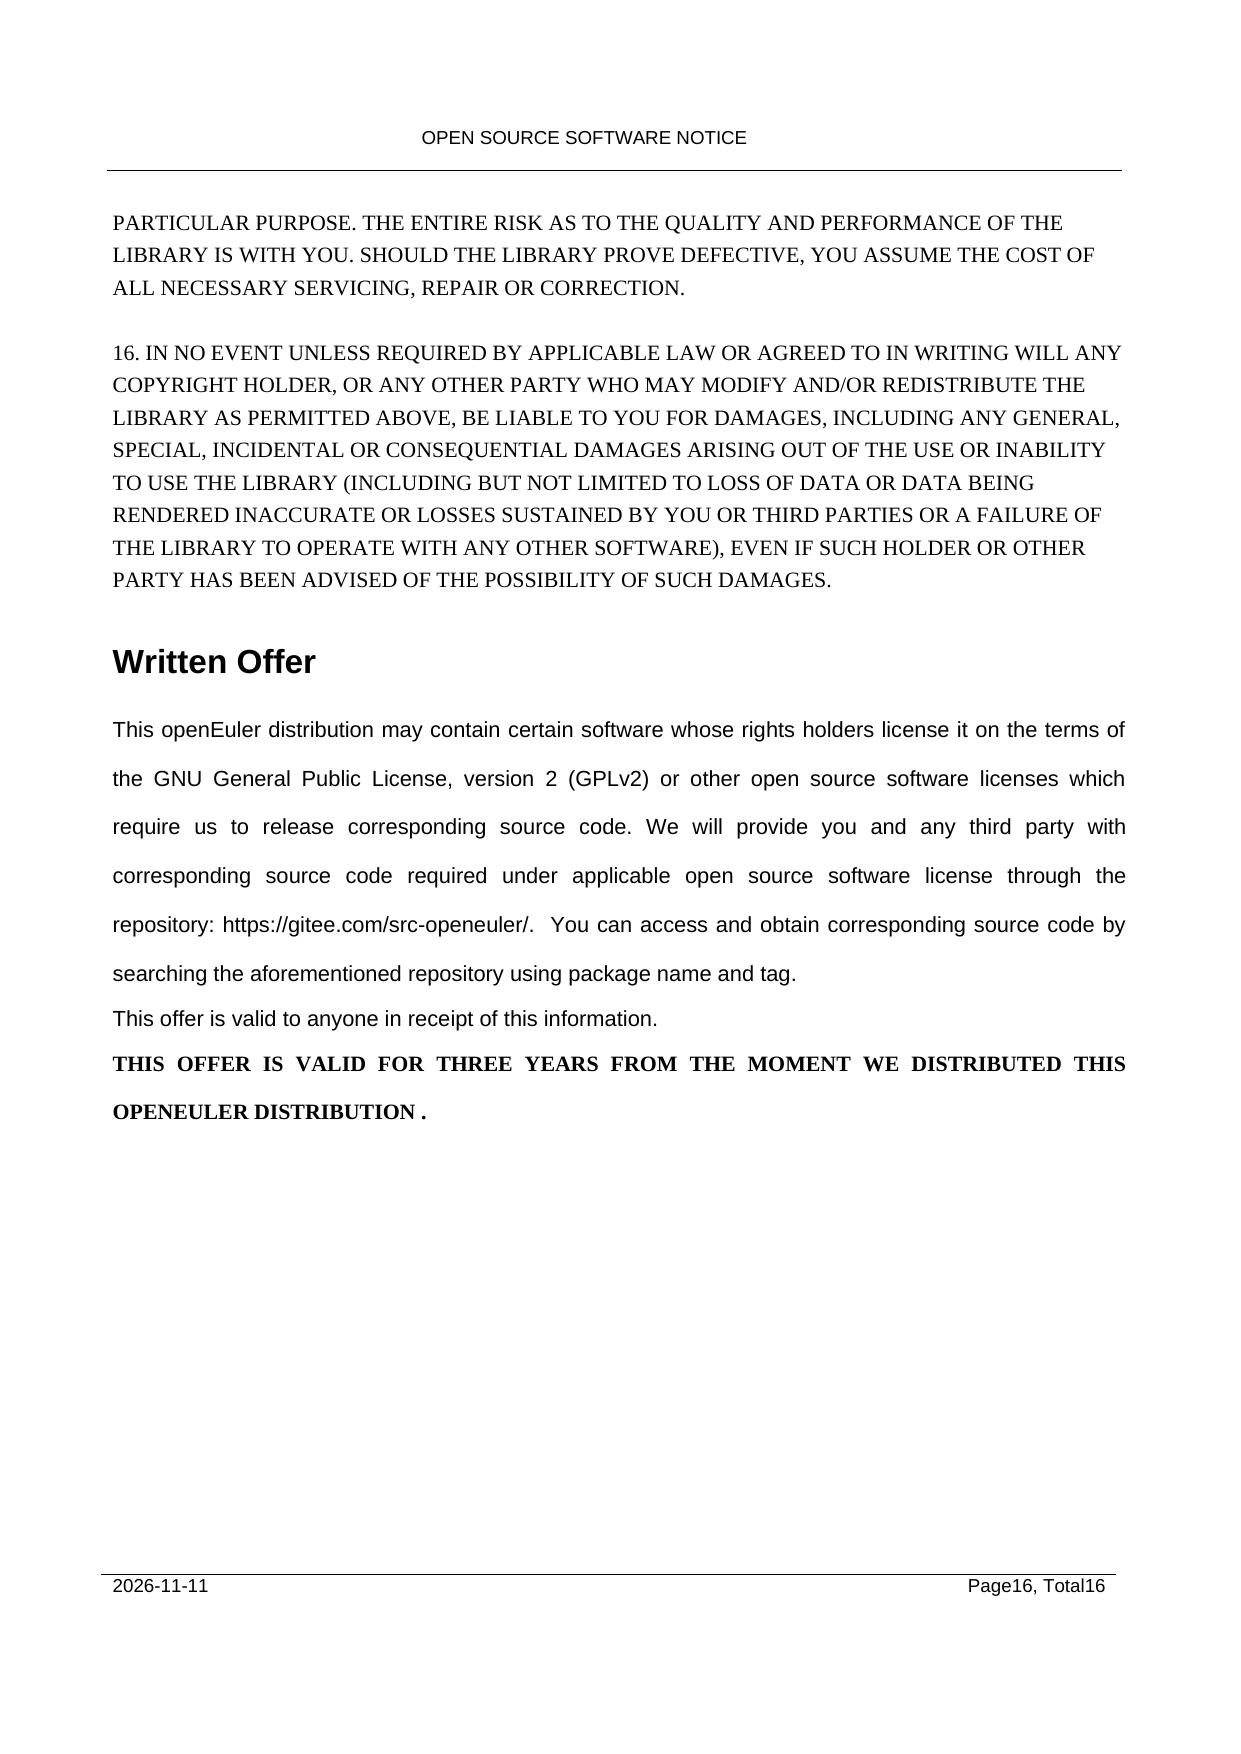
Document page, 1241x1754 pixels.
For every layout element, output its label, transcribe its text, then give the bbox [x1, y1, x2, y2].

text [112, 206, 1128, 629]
text Written Offer [112, 629, 1128, 694]
text This offer is valid to anyone in receipt of this information. [112, 1002, 1128, 1034]
text THIS OFFER IS VALID FOR THREE YEARS FROM THE MOMENT WE DISTRIBUTED THIS OPENEULER DISTRIBUTION . [112, 1047, 1128, 1128]
text This openEuler distribution may contain certain software whose rights holders license it on the terms of the GNU General Public License, version 2 (GPLv2) or other open source software licenses which require us to release corresponding source code. We will provide you and any third party with corresponding source code required under applicable open source software license through the repository: https://gitee.com/src-openeuler/. You can access and obtain corresponding source code by searching the aforementioned repository using package name and tag. [112, 713, 1128, 989]
